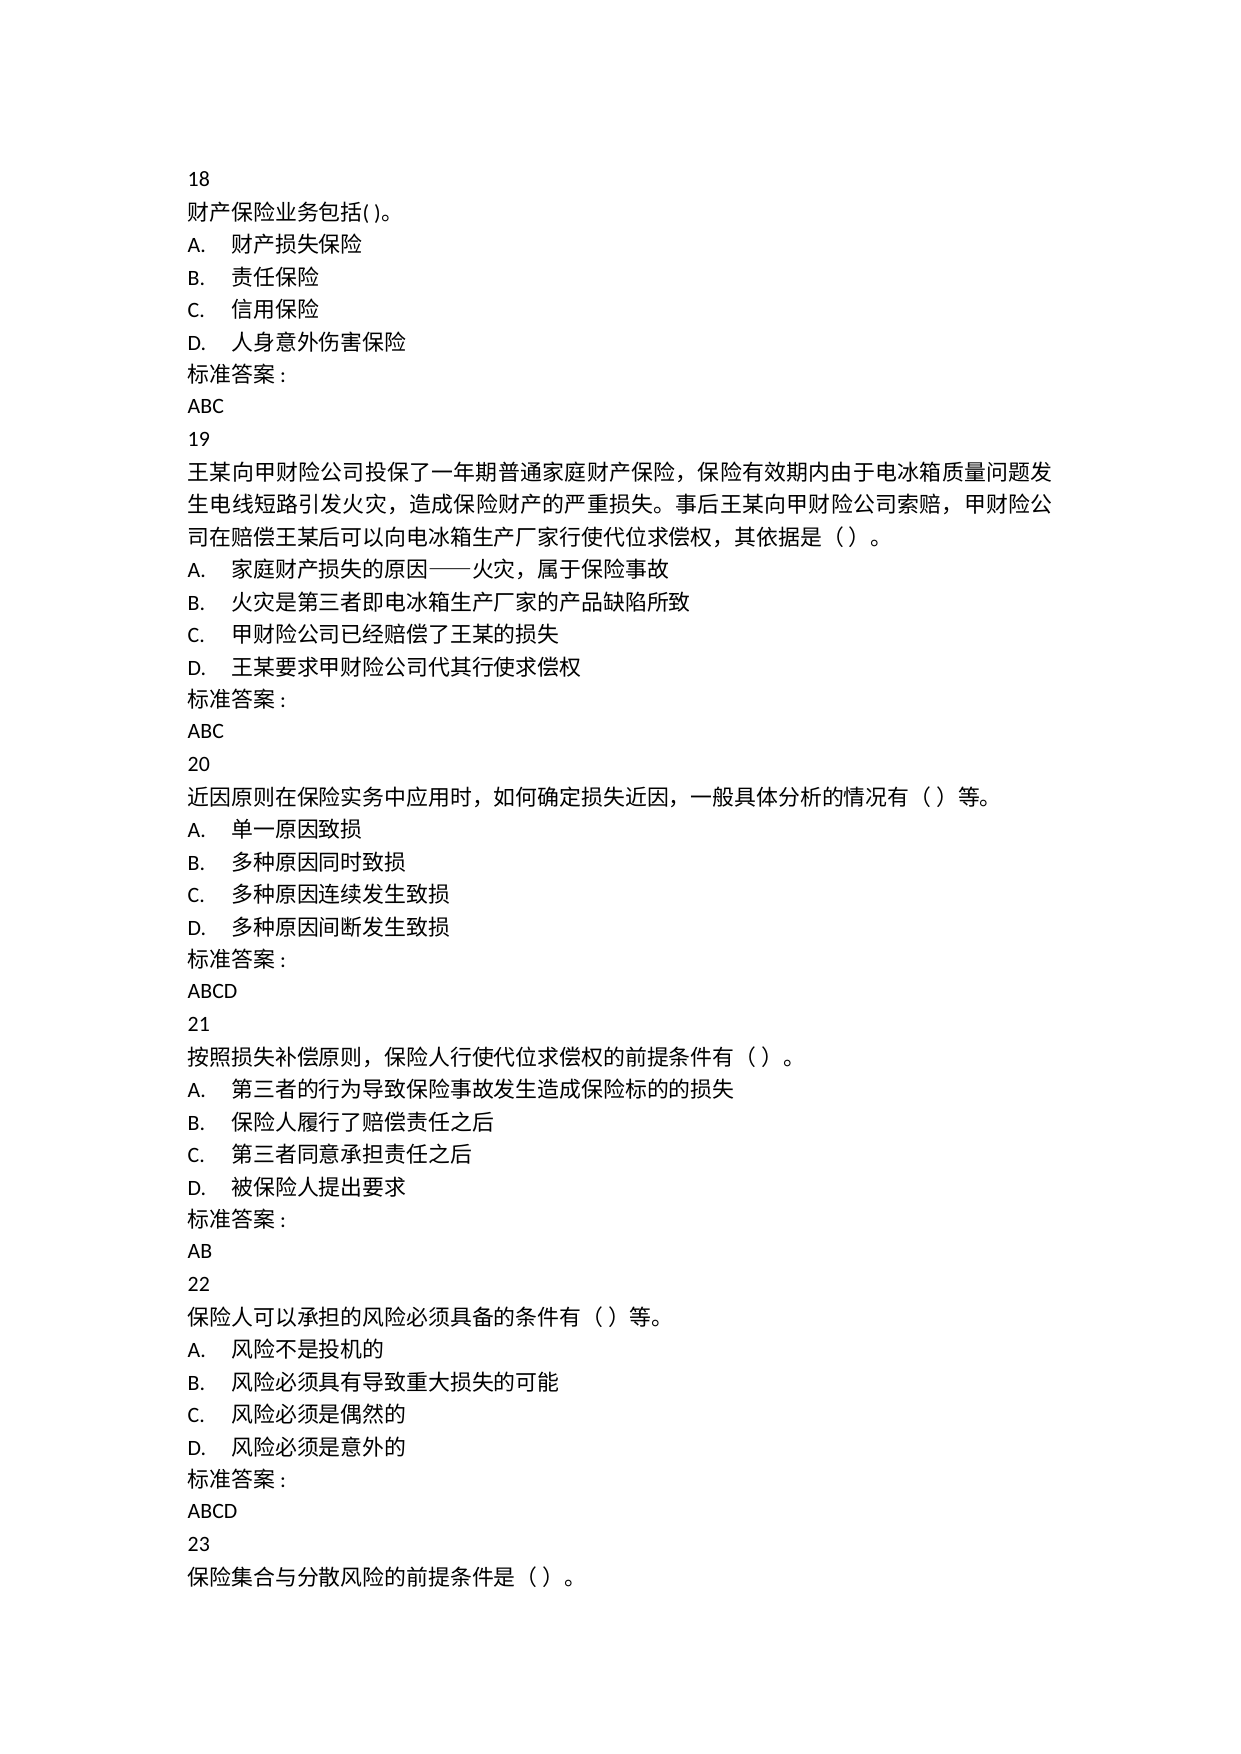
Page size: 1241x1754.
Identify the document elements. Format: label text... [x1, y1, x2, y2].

text D. 王某要求甲财险公司代其行使求偿权 [187, 649, 1053, 682]
text 18 [187, 162, 1053, 194]
text A. 家庭财产损失的原因——火灾，属于保险事故 [187, 552, 1053, 584]
text B. 多种原因同时致损 [187, 844, 1053, 877]
text 近因原则在保险实务中应用时，如何确定损失近因，一般具体分析的情况有（ ）等。 [187, 779, 1053, 812]
text A. 单一原因致损 [187, 812, 1053, 844]
text D. 风险必须是意外的 [187, 1429, 1053, 1462]
text 标准答案 : [187, 1202, 1053, 1234]
text 标准答案 : [187, 942, 1053, 974]
text D. 多种原因间断发生致损 [187, 909, 1053, 942]
text B. 保险人履行了赔偿责任之后 [187, 1104, 1053, 1137]
text AB [187, 1234, 1053, 1267]
text 标准答案 : [187, 357, 1053, 389]
text B. 风险必须具有导致重大损失的可能 [187, 1364, 1053, 1397]
text 标准答案 : [187, 682, 1053, 714]
text D. 人身意外伤害保险 [187, 324, 1053, 357]
text 23 [187, 1527, 1053, 1559]
text ABCD [187, 974, 1053, 1007]
text C. 甲财险公司已经赔偿了王某的损失 [187, 617, 1053, 649]
text 20 [187, 747, 1053, 779]
text C. 多种原因连续发生致损 [187, 877, 1053, 909]
text A. 风险不是投机的 [187, 1332, 1053, 1364]
text A. 第三者的行为导致保险事故发生造成保险标的的损失 [187, 1072, 1053, 1104]
text C. 第三者同意承担责任之后 [187, 1137, 1053, 1169]
text B. 责任保险 [187, 259, 1053, 292]
text 19 [187, 422, 1053, 454]
text 标准答案 : [187, 1462, 1053, 1494]
text A. 财产损失保险 [187, 227, 1053, 259]
text C. 信用保险 [187, 292, 1053, 324]
text 保险集合与分散风险的前提条件是（ ）。 [187, 1559, 1053, 1592]
text ABCD [187, 1494, 1053, 1527]
text ABC [187, 389, 1053, 422]
text D. 被保险人提出要求 [187, 1169, 1053, 1202]
text 王某向甲财险公司投保了一年期普通家庭财产保险，保险有效期内由于电冰箱质量问题发生电线短路引发火灾，造成保险财产的严重损失。事后王某向甲财险公司索赔，甲财险公司在赔偿王某后可以向电冰箱生产厂家行使代位求偿权，其依据是（ ）。 [187, 454, 1053, 552]
text 财产保险业务包括( )。 [187, 194, 1053, 227]
text ABC [187, 714, 1053, 747]
text B. 火灾是第三者即电冰箱生产厂家的产品缺陷所致 [187, 584, 1053, 617]
text 保险人可以承担的风险必须具备的条件有（ ）等。 [187, 1299, 1053, 1332]
text C. 风险必须是偶然的 [187, 1397, 1053, 1429]
text 按照损失补偿原则，保险人行使代位求偿权的前提条件有（ ）。 [187, 1039, 1053, 1072]
text 21 [187, 1007, 1053, 1039]
text 22 [187, 1267, 1053, 1299]
